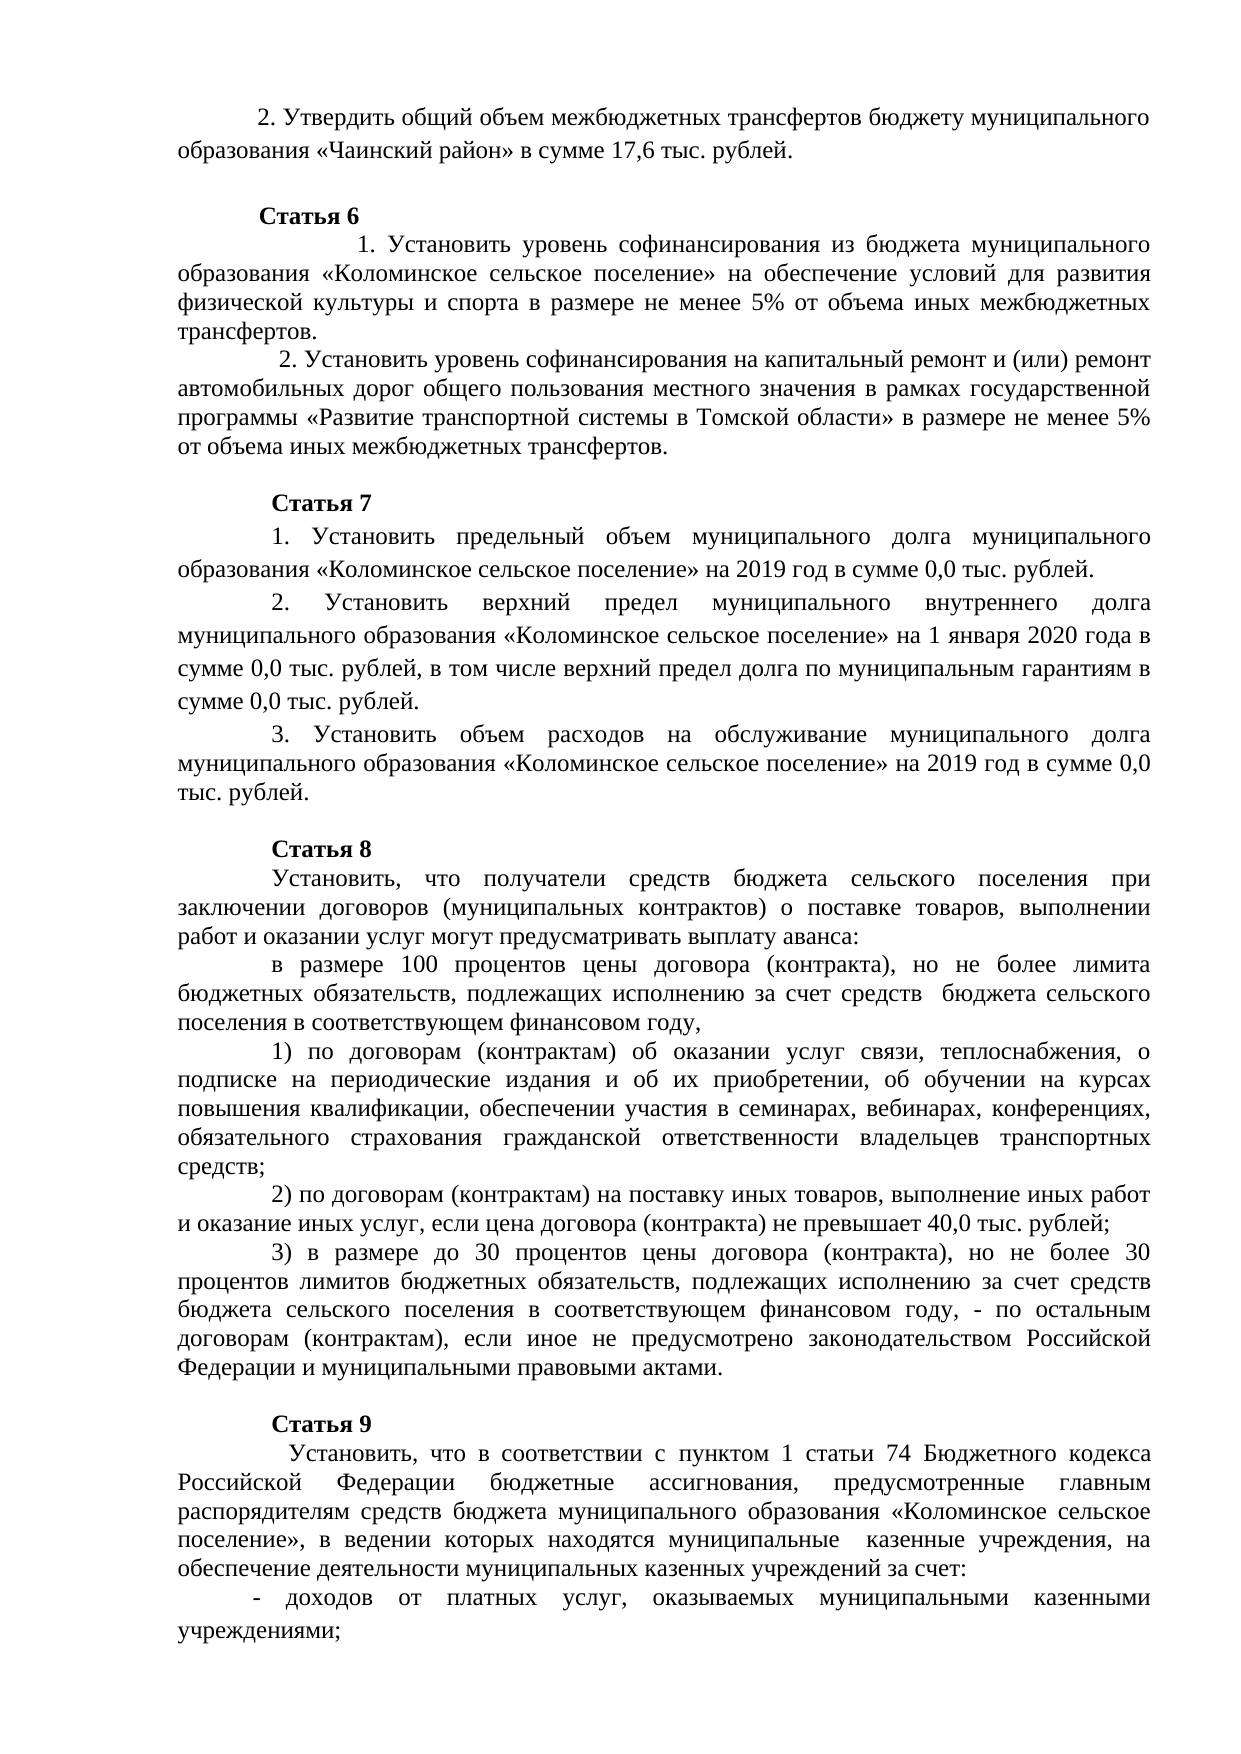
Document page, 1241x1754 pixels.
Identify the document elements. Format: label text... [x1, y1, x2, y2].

text 1. Установить уровень софинансирования из бюджета муниципального образования «Коломинское сельское поселение» на обеспечение условий для развития физической культуры и спорта в размере не менее 5% от объема иных межбюджетных трансфертов. [177, 229, 1152, 344]
text Статья 8 [177, 834, 1152, 863]
text в размере 100 процентов цены договора (контракта), но не более лимита бюджетных обязательств, подлежащих исполнению за счет средств бюджета сельского поселения в соответствующем финансовом году, [177, 949, 1152, 1036]
text 1. Установить предельный объем муниципального долга муниципального образования «Коломинское сельское поселение» на 2019 год в сумме 0,0 тыс. рублей. [177, 521, 1152, 583]
text 2. Установить верхний предел муниципального внутреннего долга муниципального образования «Коломинское сельское поселение» на 1 января 2020 года в сумме 0,0 тыс. рублей, в том числе верхний предел долга по муниципальным гарантиям в сумме 0,0 тыс. рублей. [177, 587, 1152, 715]
text Статья 7 [177, 488, 1152, 517]
text 2. Утвердить общий объем межбюджетных трансфертов бюджету муниципального образования «Чаинский район» в сумме 17,6 тыс. рублей. [177, 102, 1152, 164]
text 3. Установить объем расходов на обслуживание муниципального долга муниципального образования «Коломинское сельское поселение» на 2019 год в сумме 0,0 тыс. рублей. [177, 719, 1152, 806]
text 2. Установить уровень софинансирования на капитальный ремонт и (или) ремонт автомобильных дорог общего пользования местного значения в рамках государственной программы «Развитие транспортной системы в Томской области» в размере не менее 5% от объема иных межбюджетных трансфертов. [177, 344, 1152, 459]
text - доходов от платных услуг, оказываемых муниципальными казенными учреждениями; [177, 1582, 1152, 1644]
text 3) в размере до 30 процентов цены договора (контракта), но не более 30 процентов лимитов бюджетных обязательств, подлежащих исполнению за счет средств бюджета сельского поселения в соответствующем финансовом году, - по остальным договорам (контрактам), если иное не предусмотрено законодательством Российской Федерации и муниципальными правовыми актами. [177, 1237, 1152, 1381]
text Статья 6 [177, 201, 1152, 229]
text Статья 9 [177, 1409, 1152, 1438]
text 1) по договорам (контрактам) об оказании услуг связи, теплоснабжения, о подписке на периодические издания и об их приобретении, об обучении на курсах повышения квалификации, обеспечении участия в семинарах, вебинарах, конференциях, обязательного страхования гражданской ответственности владельцев транспортных средств; [177, 1036, 1152, 1179]
text Установить, что в соответствии с пунктом 1 статьи 74 Бюджетного кодекса Российской Федерации бюджетные ассигнования, предусмотренные главным распорядителям средств бюджета муниципального образования «Коломинское сельское поселение», в ведении которых находятся муниципальные казенные учреждения, на обеспечение деятельности муниципальных казенных учреждений за счет: [177, 1438, 1152, 1582]
text 2) по договорам (контрактам) на поставку иных товаров, выполнение иных работ и оказание иных услуг, если цена договора (контракта) не превышает 40,0 тыс. рублей; [177, 1179, 1152, 1237]
text Установить, что получатели средств бюджета сельского поселения при заключении договоров (муниципальных контрактов) о поставке товаров, выполнении работ и оказании услуг могут предусматривать выплату аванса: [177, 863, 1152, 949]
